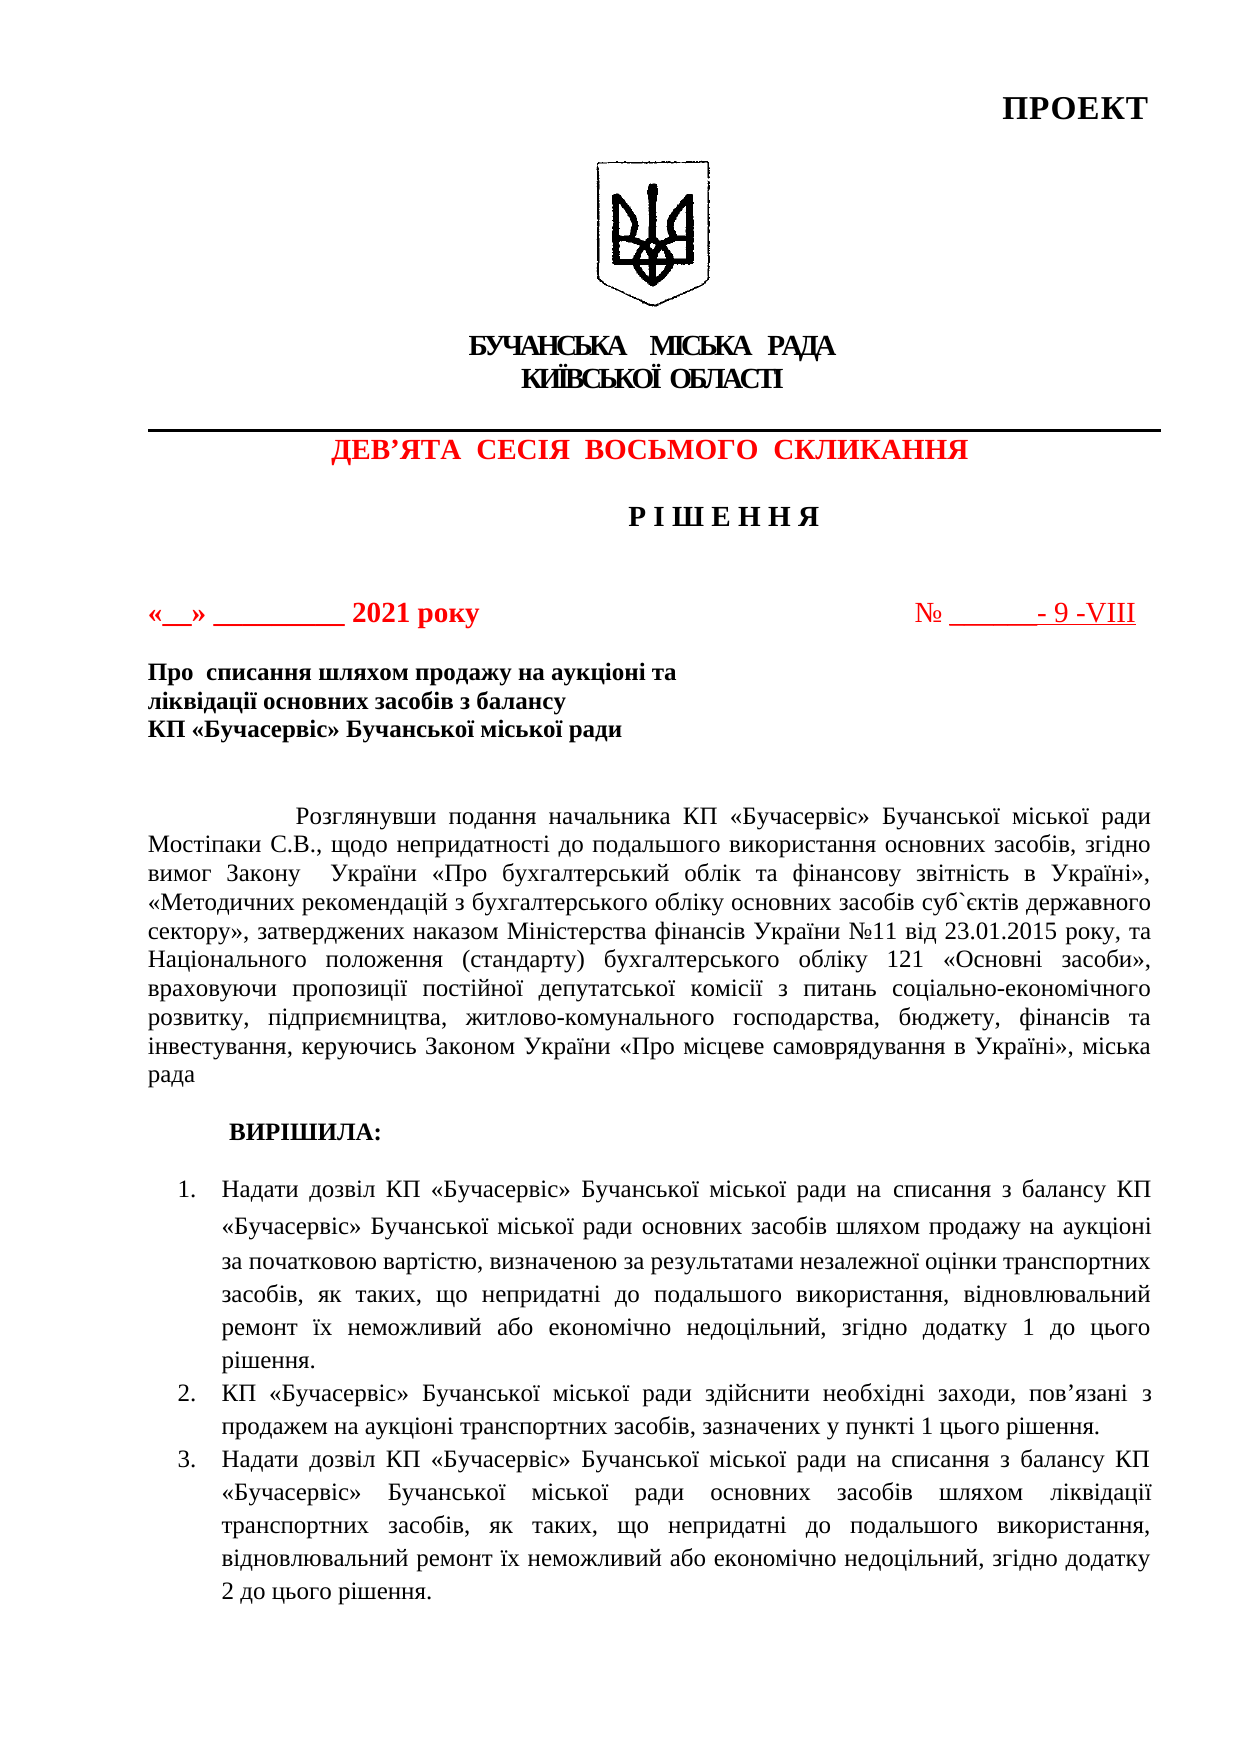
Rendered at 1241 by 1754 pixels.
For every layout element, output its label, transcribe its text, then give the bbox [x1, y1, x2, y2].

text Р І Ш Е Н Н Я [221, 499, 1152, 532]
text П Р О Е К Т [148, 88, 1152, 127]
text БУЧАНСЬКА МІСЬКА РАДА [148, 328, 1161, 362]
text Про списання шляхом продажу на аукціоні та [148, 657, 1152, 686]
text ВИРІШИЛА: [148, 1117, 1152, 1146]
text КП «Бучасервіс» Бучанської міської ради [148, 714, 1152, 743]
text ДЕВ’ЯТА СЕСІЯ ВОСЬМОГО СКЛИКАННЯ [148, 432, 1152, 465]
text ліквідації основних засобів з балансу [148, 686, 1152, 714]
list КП «Бучасервіс» Бучанської міської ради здійснити необхідні заходи, пов’язані з продажем на аукціоні транспортних засобів, зазначених у пункті 1 цього рішення. [177, 1378, 1152, 1440]
picture [575, 149, 726, 313]
list Надати дозвіл КП «Бучасервіс» Бучанської міської ради на списання з балансу КП «Бучасервіс» Бучанської міської ради основних засобів шляхом ліквідації транспортних засобів, як таких, що непридатні до подальшого використання, відновлювальний ремонт їх неможливий або економічно недоцільний, згідно додатку 2 до цього рішення. [177, 1444, 1152, 1605]
text «__» _________ 2021 року № ______- 9 -VIІІ [148, 595, 1152, 628]
list Надати дозвіл КП «Бучасервіс» Бучанської міської ради на списання з балансу КП «Бучасервіс» Бучанської міської ради основних засобів шляхом продажу на аукціоні за початковою вартістю, визначеною за результатами незалежної оцінки транспортних засобів, як таких, що непридатні до подальшого використання, відновлювальний ремонт їх неможливий або економічно недоцільний, згідно додатку 1 до цього рішення. [177, 1174, 1152, 1374]
text Розглянувши подання начальника КП «Бучасервіс» Бучанської міської ради Мостіпаки С.В., щодо непридатності до подальшого використання основних засобів, згідно вимог Закону України «Про бухгалтерський облік та фінансову звітність в Україні», «Методичних рекомендацій з бухгалтерського обліку основних засобів суб`єктів державного сектору», затверджених наказом Міністерства фінансів України №11 від 23.01.2015 року, та Національного положення (стандарту) бухгалтерського обліку 121 «Основні засоби», враховуючи пропозиції постійної депутатської комісії з питань соціально-економічного розвитку, підприємництва, житлово-комунального господарства, бюджету, фінансів та інвестування, керуючись Законом України «Про місцеве самоврядування в Україні», міська рада [148, 801, 1152, 1088]
text КИЇВСЬКОЇ ОБЛАСТІ [148, 362, 1161, 395]
